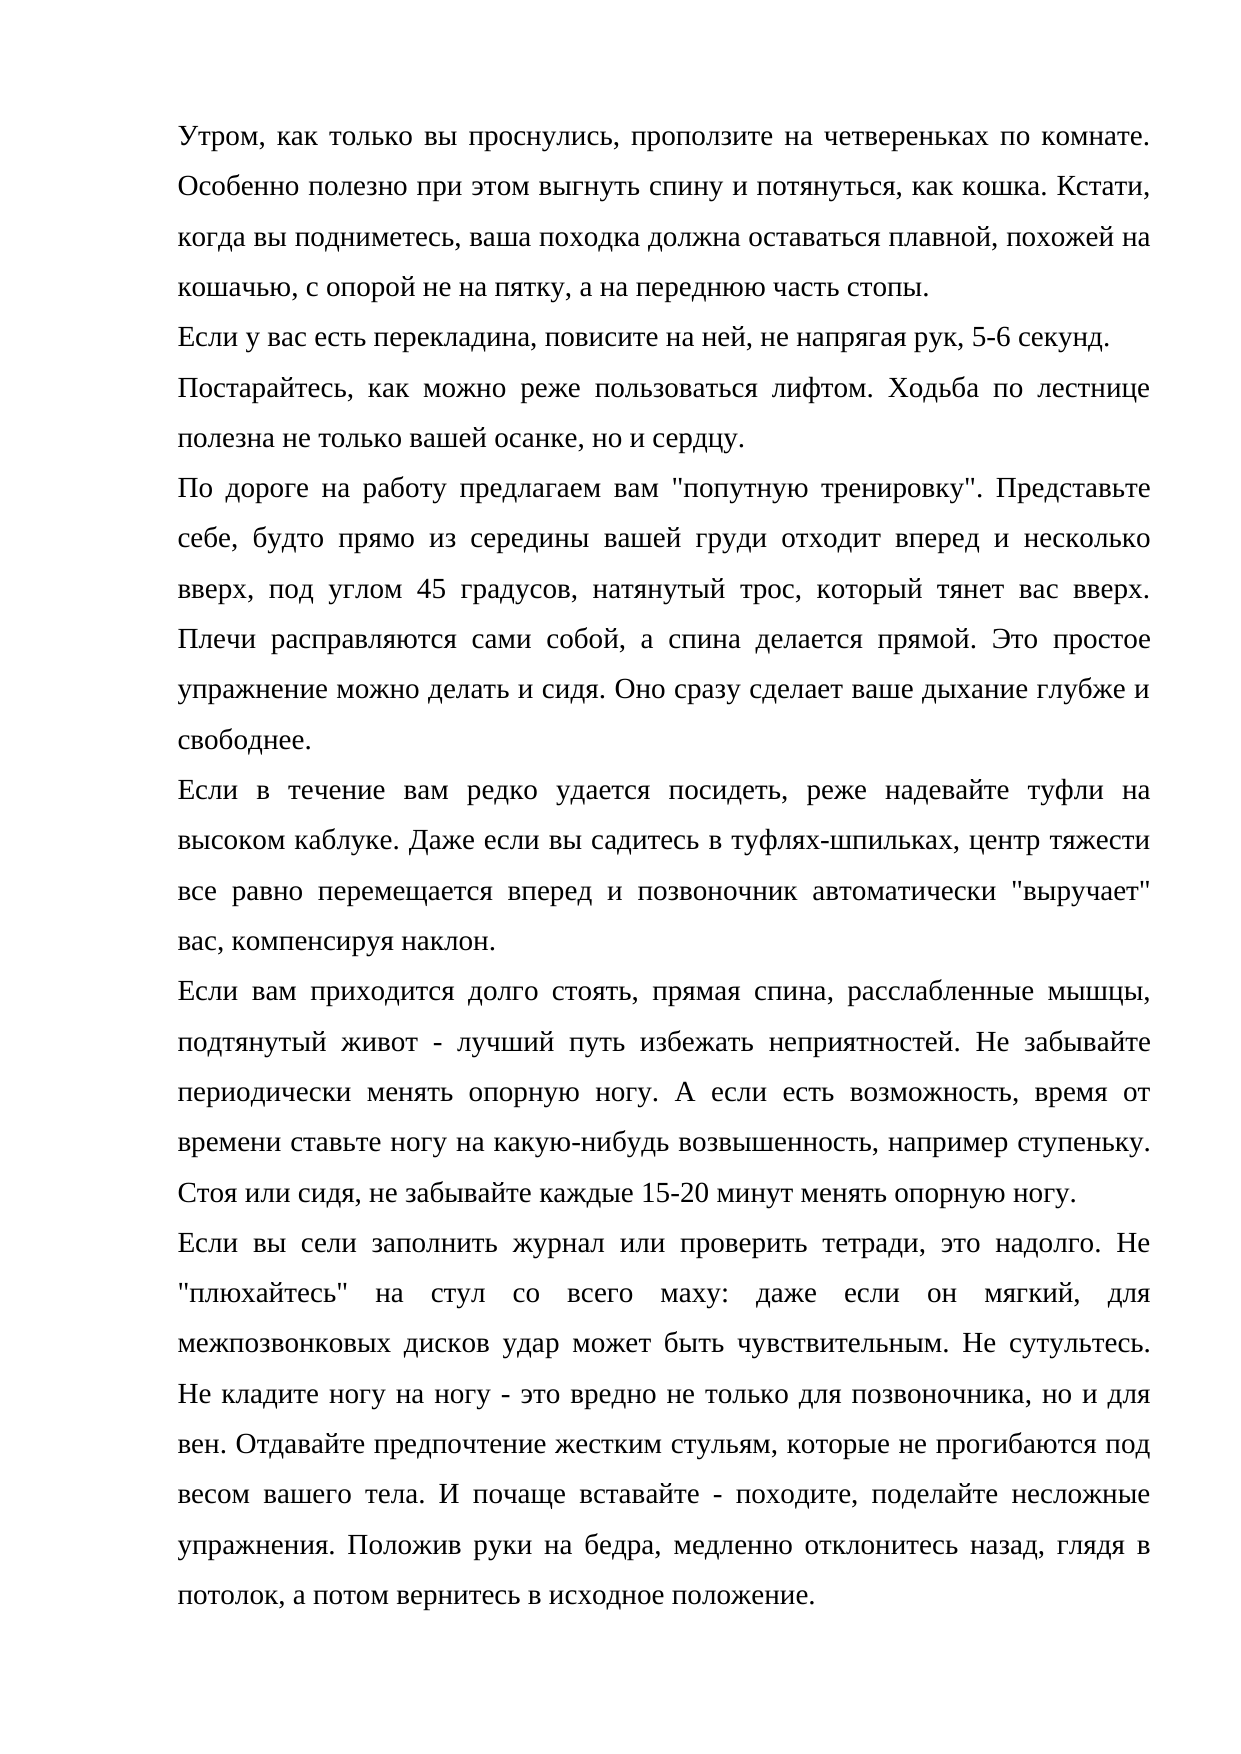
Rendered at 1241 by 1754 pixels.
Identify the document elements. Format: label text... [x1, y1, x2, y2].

text Утром, как только вы проснулись, проползите на четвереньках по комнате. Особенно полезно при этом выгнуть спину и потянуться, как кошка. Кстати, когда вы подниметесь, ваша походка должна оставаться плавной, похожей на кошачью, с опорой не на пятку, а на переднюю часть стопы. [177, 118, 1152, 303]
text Если вы сели заполнить журнал или проверить тетради, это надолго. Не "плюхайтесь" на стул со всего маху: даже если он мягкий, для межпозвонковых дисков удар может быть чувствительным. Не сутультесь. Не кладите ногу на ногу - это вредно не только для позвоночника, но и для вен. Отдавайте предпочтение жестким стульям, которые не прогибаются под весом вашего тела. И почаще вставайте - походите, поделайте несложные упражнения. Положив руки на бедра, медленно отклонитесь назад, глядя в потолок, а потом вернитесь в исходное положение. [177, 1225, 1152, 1611]
text Если в течение вам редко удается посидеть, реже надевайте туфли на высоком каблуке. Даже если вы садитесь в туфлях-шпильках, центр тяжести все равно перемещается вперед и позвоночник автоматически "выручает" вас, компенсируя наклон. [177, 772, 1152, 957]
text По дороге на работу предлагаем вам "попутную тренировку". Представьте себе, будто прямо из середины вашей груди отходит вперед и несколько вверх, под углом 45 градусов, натянутый трос, который тянет вас вверх. Плечи расправляются сами собой, а спина делается прямой. Это простое упражнение можно делать и сидя. Оно сразу сделает ваше дыхание глубже и свободнее. [177, 470, 1152, 755]
text Постарайтесь, как можно реже пользоваться лифтом. Ходьба по лестнице полезна не только вашей осанке, но и сердцу. [177, 370, 1152, 453]
text Если вам приходится долго стоять, прямая спина, расслабленные мышцы, подтянутый живот - лучший путь избежать неприятностей. Не забывайте периодически менять опорную ногу. А если есть возможность, время от времени ставьте ногу на какую-нибудь возвышенность, например ступеньку. Стоя или сидя, не забывайте каждые 15-20 минут менять опорную ногу. [177, 973, 1152, 1208]
text Если у вас есть перекладина, повисите на ней, не напрягая рук, 5-6 секунд. [177, 319, 1152, 353]
